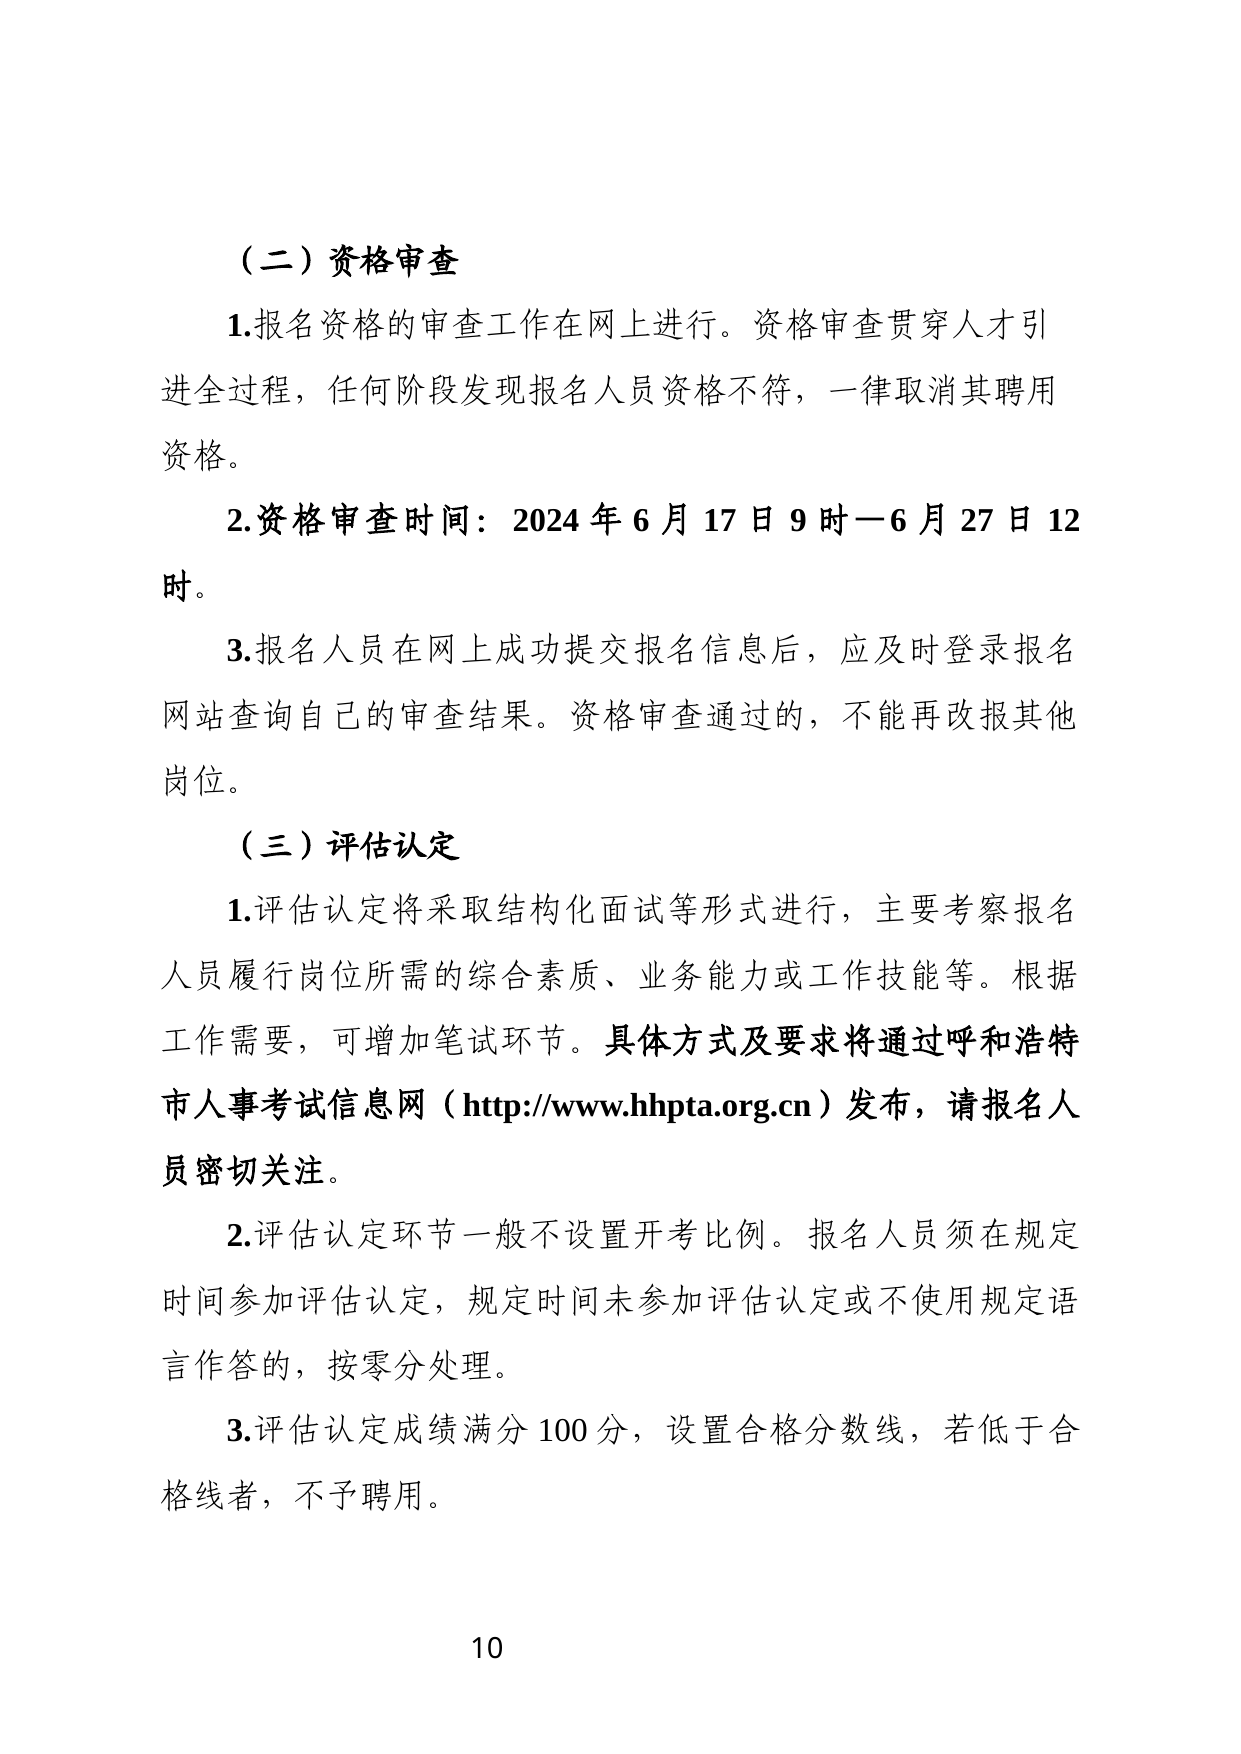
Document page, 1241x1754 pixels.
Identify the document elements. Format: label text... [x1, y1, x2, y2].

list （三）评估认定 [159, 811, 1081, 876]
text 1.评估认定将采取结构化面试等形式进行，主要考察报名人员履行岗位所需的综合素质、业务能力或工作技能等。根据工作需要，可增加笔试环节。具体方式及要求将通过呼和浩特市人事考试信息网（http://www.hhpta.org.cn）发布，请报名人员密切关注。 [159, 876, 1081, 1201]
text 1.报名资格的审查工作在网上进行。资格审查贯穿人才引进全过程，任何阶段发现报名人员资格不符，一律取消其聘用资格。 [159, 291, 1081, 486]
text （二）资格审查 [159, 226, 1081, 291]
text 2.资格审查时间：2024年6月17日9时—6月27日12时。 [159, 486, 1081, 616]
text 3.报名人员在网上成功提交报名信息后，应及时登录报名网站查询自己的审查结果。资格审查通过的，不能再改报其他岗位。 [159, 616, 1081, 811]
text 2.评估认定环节一般不设置开考比例。报名人员须在规定时间参加评估认定，规定时间未参加评估认定或不使用规定语言作答的，按零分处理。 [159, 1201, 1081, 1396]
text 3.评估认定成绩满分100分，设置合格分数线，若低于合格线者，不予聘用。 [159, 1396, 1081, 1526]
